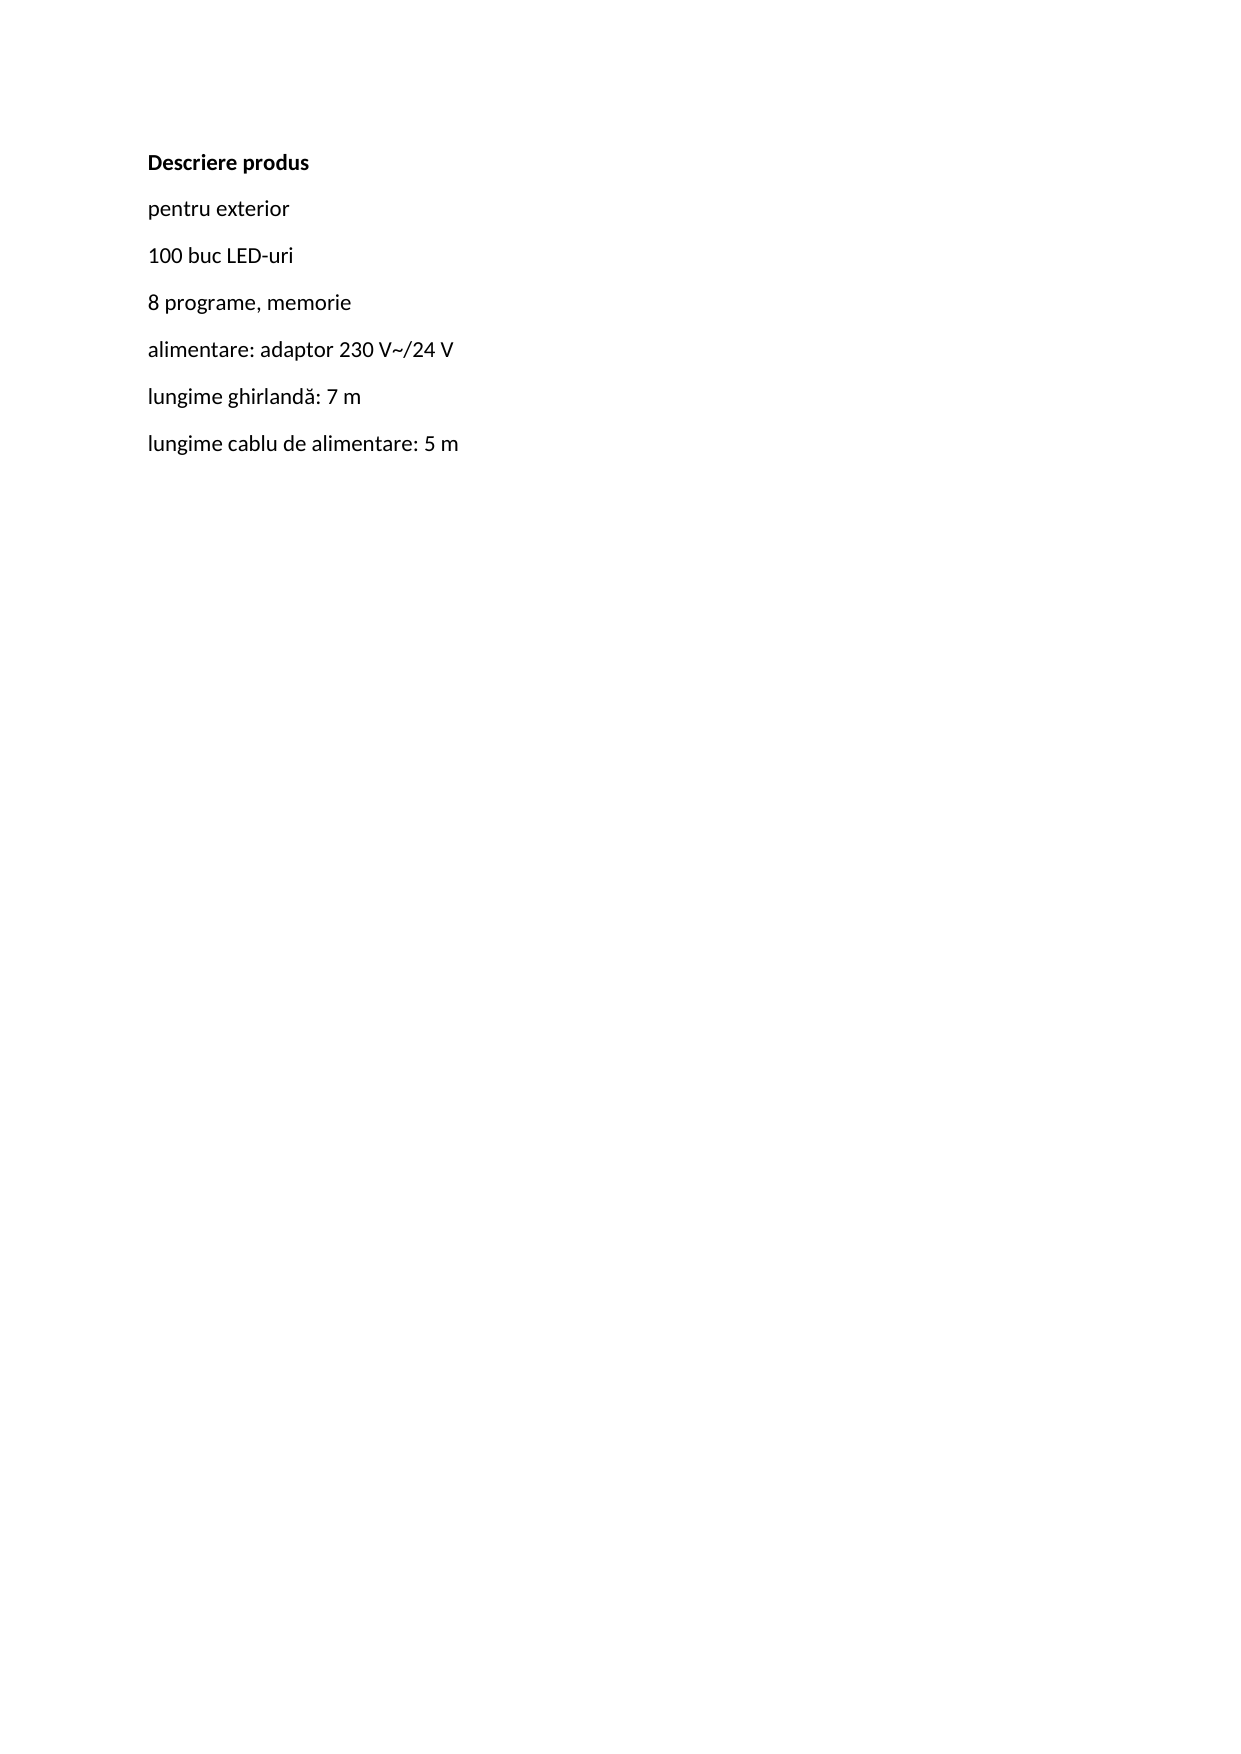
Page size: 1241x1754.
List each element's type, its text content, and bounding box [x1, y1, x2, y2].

text 8 programe, memorie [148, 288, 1093, 316]
text lungime ghirlandă: 7 m [148, 382, 1093, 410]
text Descriere produs [148, 148, 1093, 176]
text pentru exterior [148, 194, 1093, 222]
text 100 buc LED-uri [148, 241, 1093, 269]
text alimentare: adaptor 230 V~/24 V [148, 335, 1093, 363]
text lungime cablu de alimentare: 5 m [148, 429, 1093, 457]
